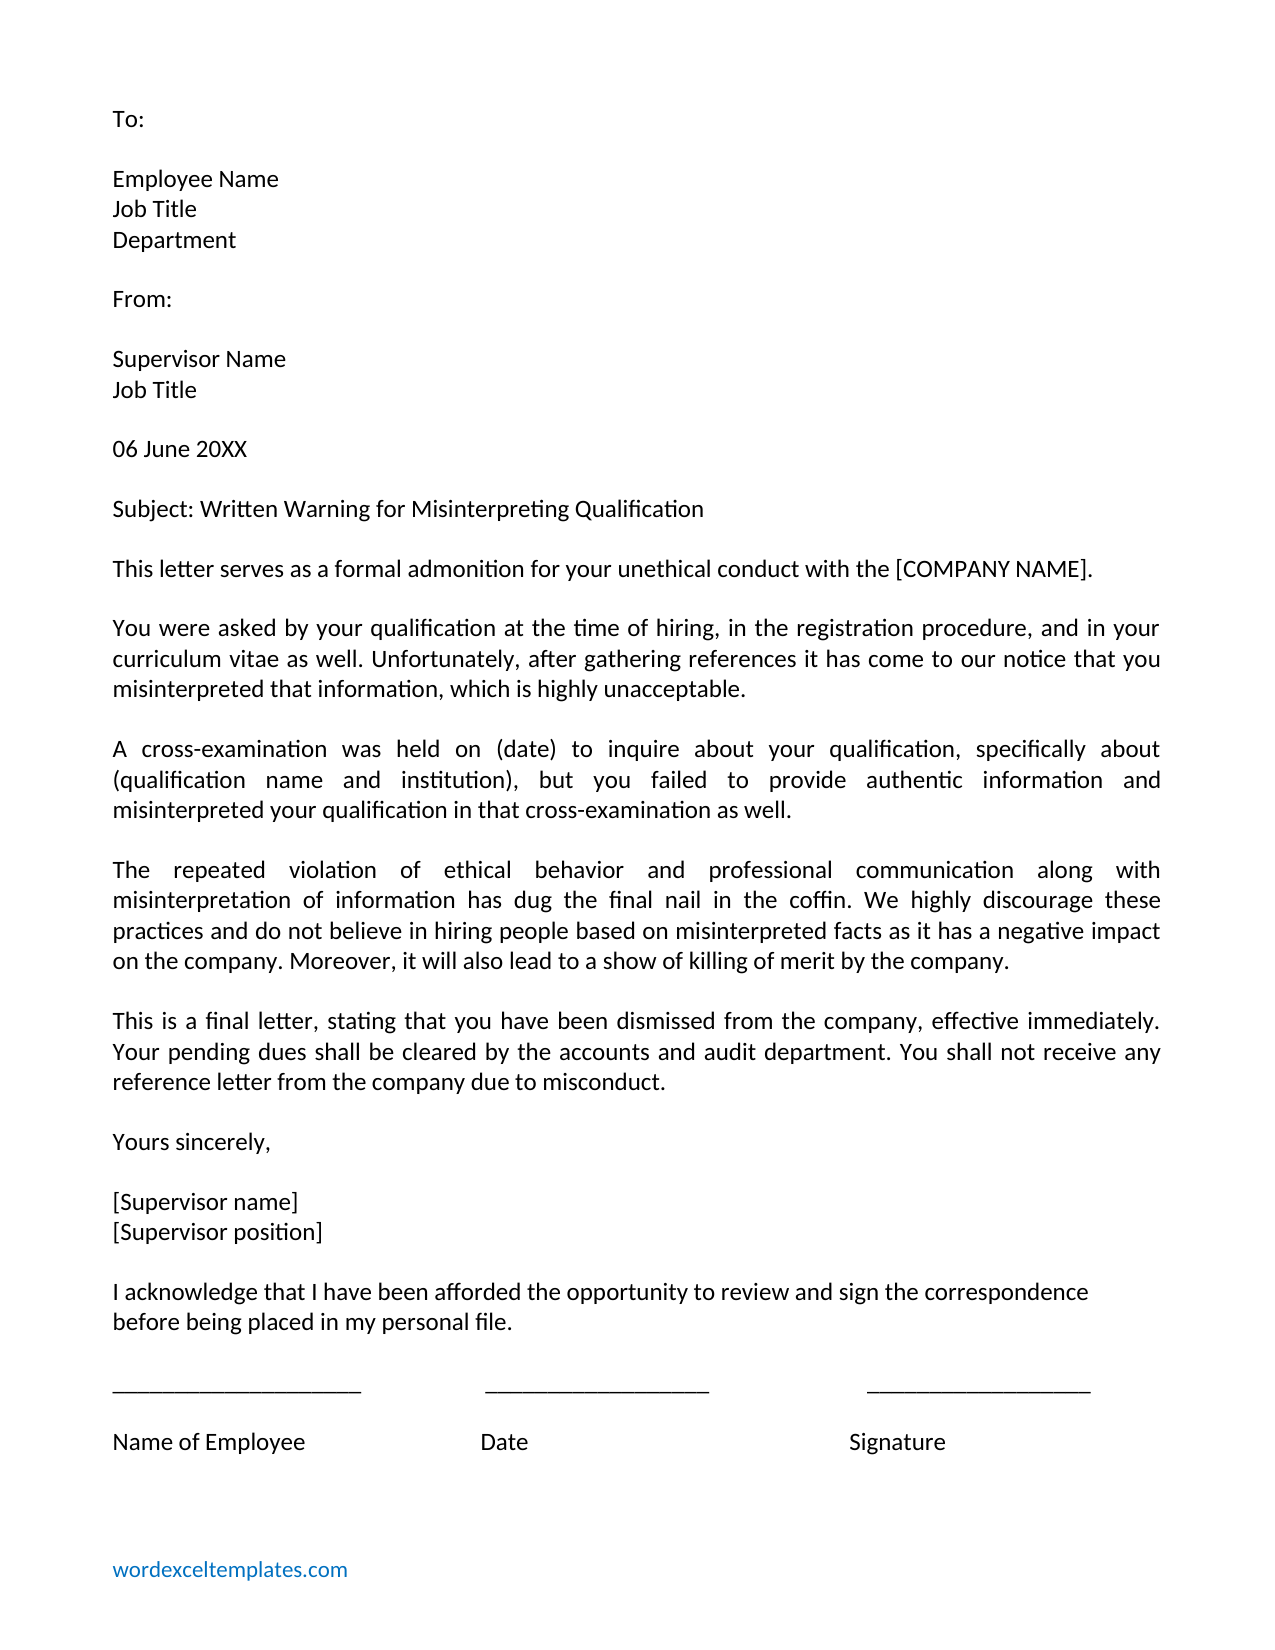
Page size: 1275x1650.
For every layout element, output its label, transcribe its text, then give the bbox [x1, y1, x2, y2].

text 06 June 20XX [112, 433, 1162, 464]
text I acknowledge that I have been afforded the opportunity to review and sign the correspondence before being placed in my personal file. [112, 1276, 1162, 1337]
text You were asked by your qualification at the time of hiring, in the registration procedure, and in your curriculum vitae as well. Unfortunately, after gathering references it has come to our notice that you misinterpreted that information, which is highly unacceptable. [112, 612, 1162, 704]
text Name of Employee Date Signature [112, 1426, 1162, 1456]
text Yours sincerely, [112, 1126, 1162, 1156]
text To: [112, 103, 1162, 134]
text This is a final letter, stating that you have been dismissed from the company, effective immediately. Your pending dues shall be cleared by the accounts and audit department. You shall not receive any reference letter from the company due to misconduct. [112, 1005, 1162, 1097]
text Supervisor Name Job Title [112, 343, 1162, 404]
text Subject: Written Warning for Misinterpreting Qualification [112, 493, 1162, 524]
text ____________________ __________________ __________________ [112, 1366, 1162, 1397]
text From: [112, 283, 1162, 314]
text The repeated violation of ethical behavior and professional communication along with misinterpretation of information has dug the final nail in the coffin. We highly discourage these practices and do not believe in hiring people based on misinterpreted facts as it has a negative impact on the company. Moreover, it will also lead to a show of killing of merit by the company. [112, 854, 1162, 976]
text [Supervisor name] [Supervisor position] [112, 1186, 1162, 1247]
text This letter serves as a formal admonition for your unethical conduct with the [COMPANY NAME]. [112, 553, 1162, 583]
text Employee Name Job Title Department [112, 163, 1162, 254]
text A cross-examination was held on (date) to inquire about your qualification, specifically about (qualification name and institution), but you failed to provide authentic information and misinterpreted your qualification in that cross-examination as well. [112, 733, 1162, 825]
